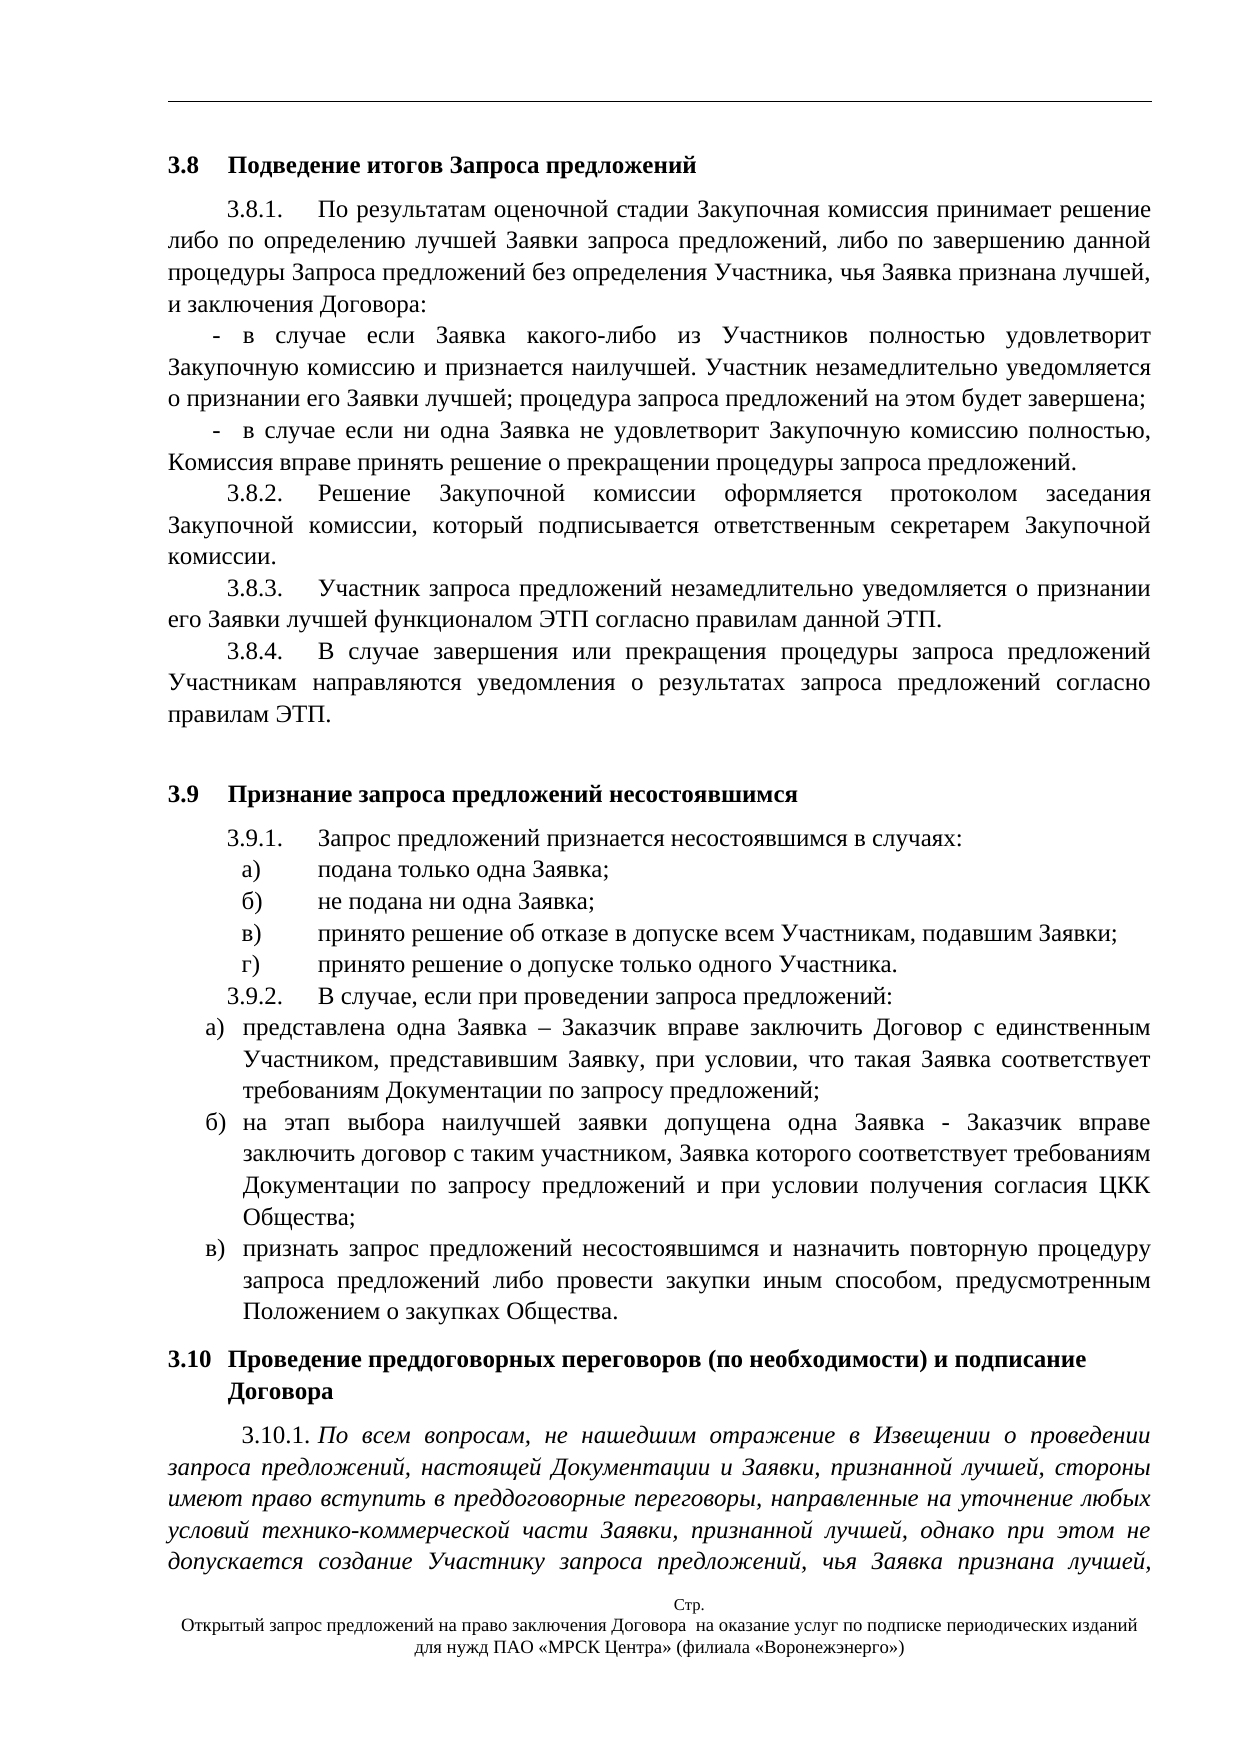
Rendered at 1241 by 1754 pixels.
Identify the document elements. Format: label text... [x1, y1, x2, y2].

list принято решение о допуске только одного Участника. [168, 949, 1152, 978]
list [168, 1420, 1152, 1575]
list Решение Закупочной комиссии оформляется протоколом заседания Закупочной комиссии, который подписывается ответственным секретарем Закупочной комиссии. [168, 478, 1152, 570]
list в случае если ни одна Заявка не удовлетворит Закупочную комиссию полностью, Комиссия вправе принять решение о прекращении процедуры запроса предложений. [168, 415, 1152, 475]
list представлена одна Заявка – Заказчик вправе заключить Договор с единственным Участником, представившим Заявку, при условии, что такая Заявка соответствует требованиям Документации по запросу предложений; [205, 1012, 1152, 1104]
list подана только одна Заявка; [168, 854, 1152, 883]
subtitle Признание запроса предложений несостоявшимся [168, 779, 1152, 808]
list Запрос предложений признается несостоявшимся в случаях: [168, 823, 1152, 852]
subtitle Подведение итогов Запроса предложений [168, 150, 1152, 179]
list В случае завершения или прекращения процедуры запроса предложений Участникам направляются уведомления о результатах запроса предложений согласно правилам ЭТП. [168, 636, 1152, 728]
list Участник запроса предложений незамедлительно уведомляется о признании его Заявки лучшей функционалом ЭТП согласно правилам данной ЭТП. [168, 573, 1152, 633]
list принято решение об отказе в допуске всем Участникам, подавшим Заявки; [168, 918, 1152, 946]
subtitle Проведение преддоговорных переговоров (по необходимости) и подписание Договора [168, 1344, 1152, 1405]
list По результатам оценочной стадии Закупочная комиссия принимает решение либо по определению лучшей Заявки запроса предложений, либо по завершению данной процедуры Запроса предложений без определения Участника, чья Заявка признана лучшей, и заключения Договора: [168, 194, 1152, 317]
list не подана ни одна Заявка; [168, 886, 1152, 915]
list В случае, если при проведении запроса предложений: [168, 981, 1152, 1009]
list признать запрос предложений несостоявшимся и назначить повторную процедуру запроса предложений либо провести закупки иным способом, предусмотренным Положением о закупках Общества. [205, 1233, 1152, 1325]
list на этап выбора наилучшей заявки допущена одна Заявка - Заказчик вправе заключить договор с таким участником, Заявка которого соответствует требованиям Документации по запросу предложений и при условии получения согласия ЦКК Общества; [205, 1107, 1152, 1230]
list в случае если Заявка какого-либо из Участников полностью удовлетворит Закупочную комиссию и признается наилучшей. Участник незамедлительно уведомляется о признании его Заявки лучшей; процедура запроса предложений на этом будет завершена; [168, 320, 1152, 412]
